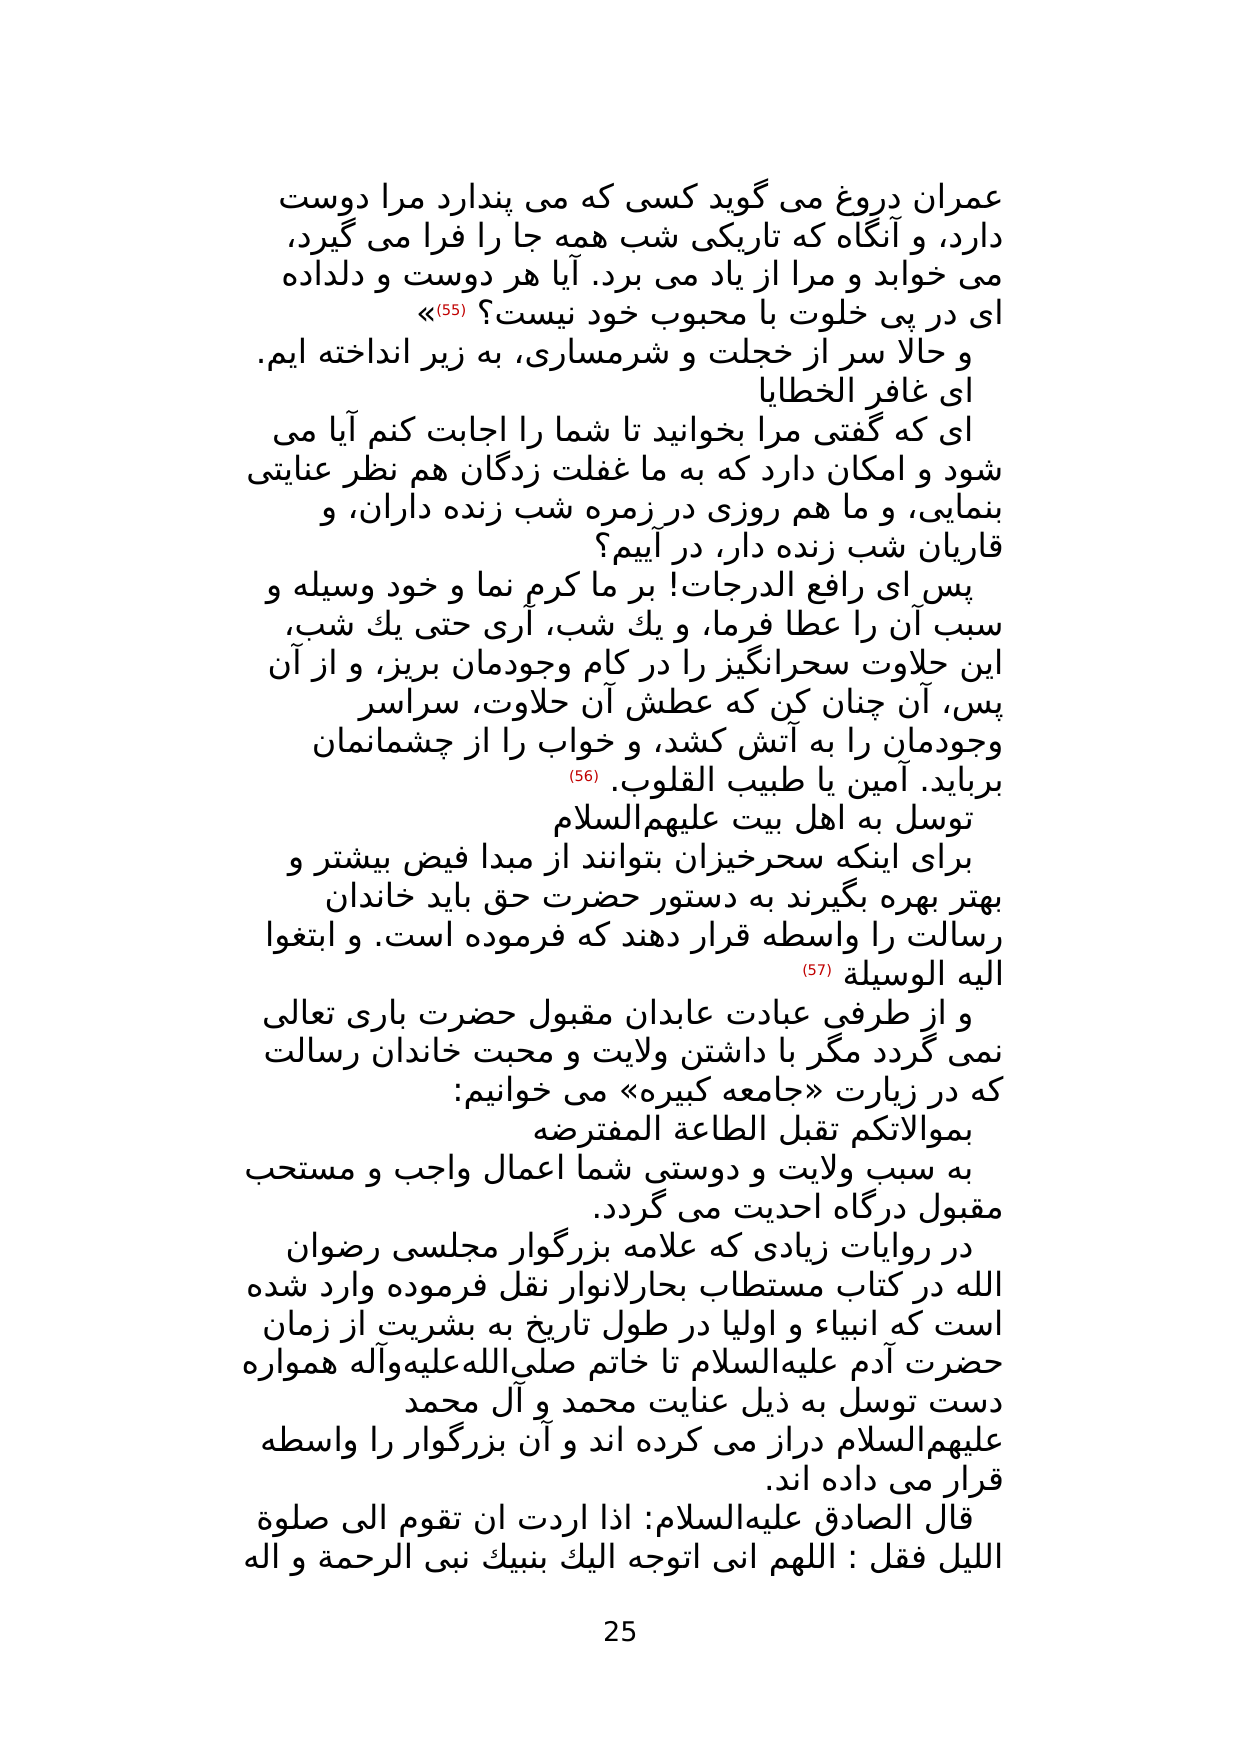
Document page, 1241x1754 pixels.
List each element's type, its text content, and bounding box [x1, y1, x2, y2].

text پس اى رافع الدرجات! بر ما كرم نما و خود وسيله و سبب آن را عطا فرما، و يك شب، آرى حتى يك شب، اين حلاوت سحرانگيز را در كام وجودمان بريز، و از آن پس، آن چنان كن كه عطش آن حلاوت، سراسر وجودمان را به آتش كشد، و خواب را از چشمانمان بربايد. آمين يا طبيب القلوب. (56) [236, 566, 1004, 799]
text اى غافر الخطايا [236, 371, 1004, 410]
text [236, 1498, 1004, 1576]
text و از طرفى عبادت عابدان مقبول حضرت بارى تعالى نمى گردد مگر با داشتن ولايت و محبت خاندان رسالت كه در زيارت «جامعه كبيره» مى خوانيم: [236, 993, 1004, 1110]
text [236, 177, 1004, 333]
text اى كه گفتى مرا بخوانيد تا شما را اجابت كنم آيا مى شود و امكان دارد كه به ما غفلت زدگان هم نظر عنايتى بنمايى، و ما هم روزى در زمره شب زنده داران، و قاريان شب زنده دار، در آييم؟ [236, 410, 1004, 566]
text بموالاتكم تقبل الطاعة المفترضه [236, 1110, 1004, 1148]
text به سبب ولايت و دوستى شما اعمال واجب و مستحب مقبول درگاه احديت مى گردد. [236, 1148, 1004, 1226]
text و حالا سر از خجلت و شرمسارى، به زير انداخته ايم. [236, 333, 1004, 371]
text در روايات زيادى كه علامه بزرگوار مجلسى رضوان الله در كتاب مستطاب بحارلانوار نقل فرموده وارد شده است كه انبياء و اوليا در طول تاريخ به بشريت از زمان حضرت آدم عليه‌السلام تا خاتم صلى‌الله‌عليه‌وآله همواره دست توسل به ذيل عنايت محمد و آل محمد عليهم‌السلام دراز مى كرده اند و آن بزرگوار را واسطه قرار مى داده اند. [236, 1226, 1004, 1498]
text براى اينكه سحرخيزان بتوانند از مبدا فيض بيشتر و بهتر بهره بگيرند به دستور حضرت حق بايد خاندان رسالت را واسطه قرار دهند كه فرموده است. و ابتغوا اليه الوسيلة (57) [236, 838, 1004, 993]
text توسل به اهل بيت عليهم‌السلام [236, 799, 1004, 838]
